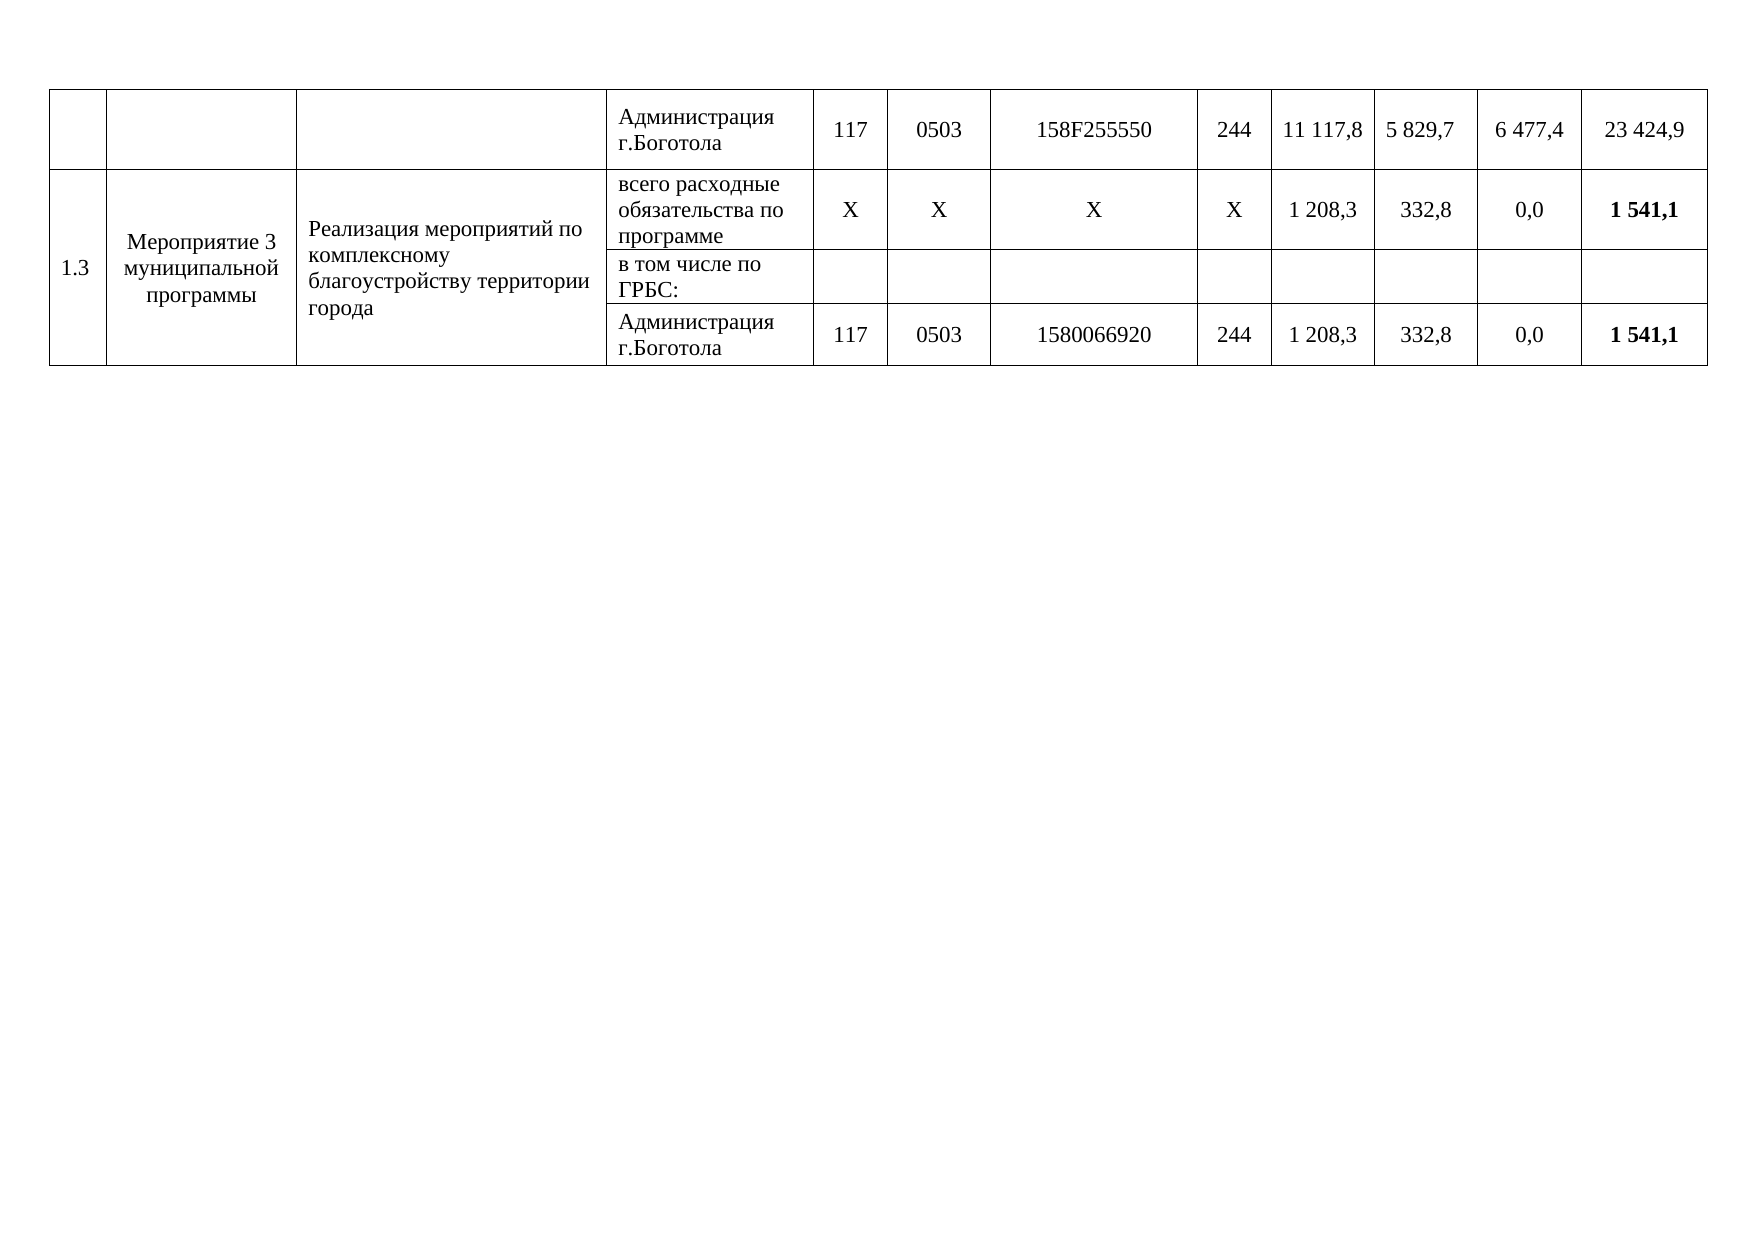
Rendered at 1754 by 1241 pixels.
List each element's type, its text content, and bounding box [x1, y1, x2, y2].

table_cell 244 [1198, 304, 1271, 365]
table_cell 1580066920 [991, 304, 1197, 365]
table_cell 1 208,3 [1272, 304, 1374, 365]
table_cell 1 541,1 [1582, 170, 1707, 249]
table_cell 1 208,3 [1272, 170, 1374, 249]
table_cell 0,0 [1478, 170, 1581, 249]
table_cell 158F255550 [991, 90, 1197, 169]
table_cell 332,8 [1375, 304, 1477, 365]
table_cell 11 117,8 [1272, 90, 1374, 169]
table_cell 117 [814, 90, 887, 169]
table_cell [1198, 250, 1271, 303]
table_cell 1 541,1 [1582, 304, 1707, 365]
table_cell 0503 [888, 304, 990, 365]
table_cell Х [1198, 170, 1271, 249]
table_cell [888, 250, 990, 303]
table_cell Х [888, 170, 990, 249]
table_cell [1272, 250, 1374, 303]
table_cell 117 [814, 304, 887, 365]
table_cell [607, 170, 813, 249]
table_cell Мероприятие 3 муниципальной программы [107, 170, 296, 365]
table_cell Администрация г.Боготола [607, 304, 813, 365]
table_cell 0503 [888, 90, 990, 169]
table_cell 23 424,9 [1582, 90, 1707, 169]
table_cell [1582, 250, 1707, 303]
table_cell 5 829,7 [1375, 90, 1477, 169]
table_cell Х [814, 170, 887, 249]
table_cell [1478, 250, 1581, 303]
table_cell 1.3 [50, 170, 106, 365]
table_cell 244 [1198, 90, 1271, 169]
table_cell в том числе по ГРБС: [607, 250, 813, 303]
table_cell [814, 250, 887, 303]
table_cell 0,0 [1478, 304, 1581, 365]
table_cell Администрация г.Боготола [607, 90, 813, 169]
table_cell Реализация мероприятий по комплексному благоустройству территории города [297, 170, 606, 365]
table_cell 6 477,4 [1478, 90, 1581, 169]
table_cell [1375, 250, 1477, 303]
table_cell [991, 250, 1197, 303]
table_cell 332,8 [1375, 170, 1477, 249]
table_cell Х [991, 170, 1197, 249]
